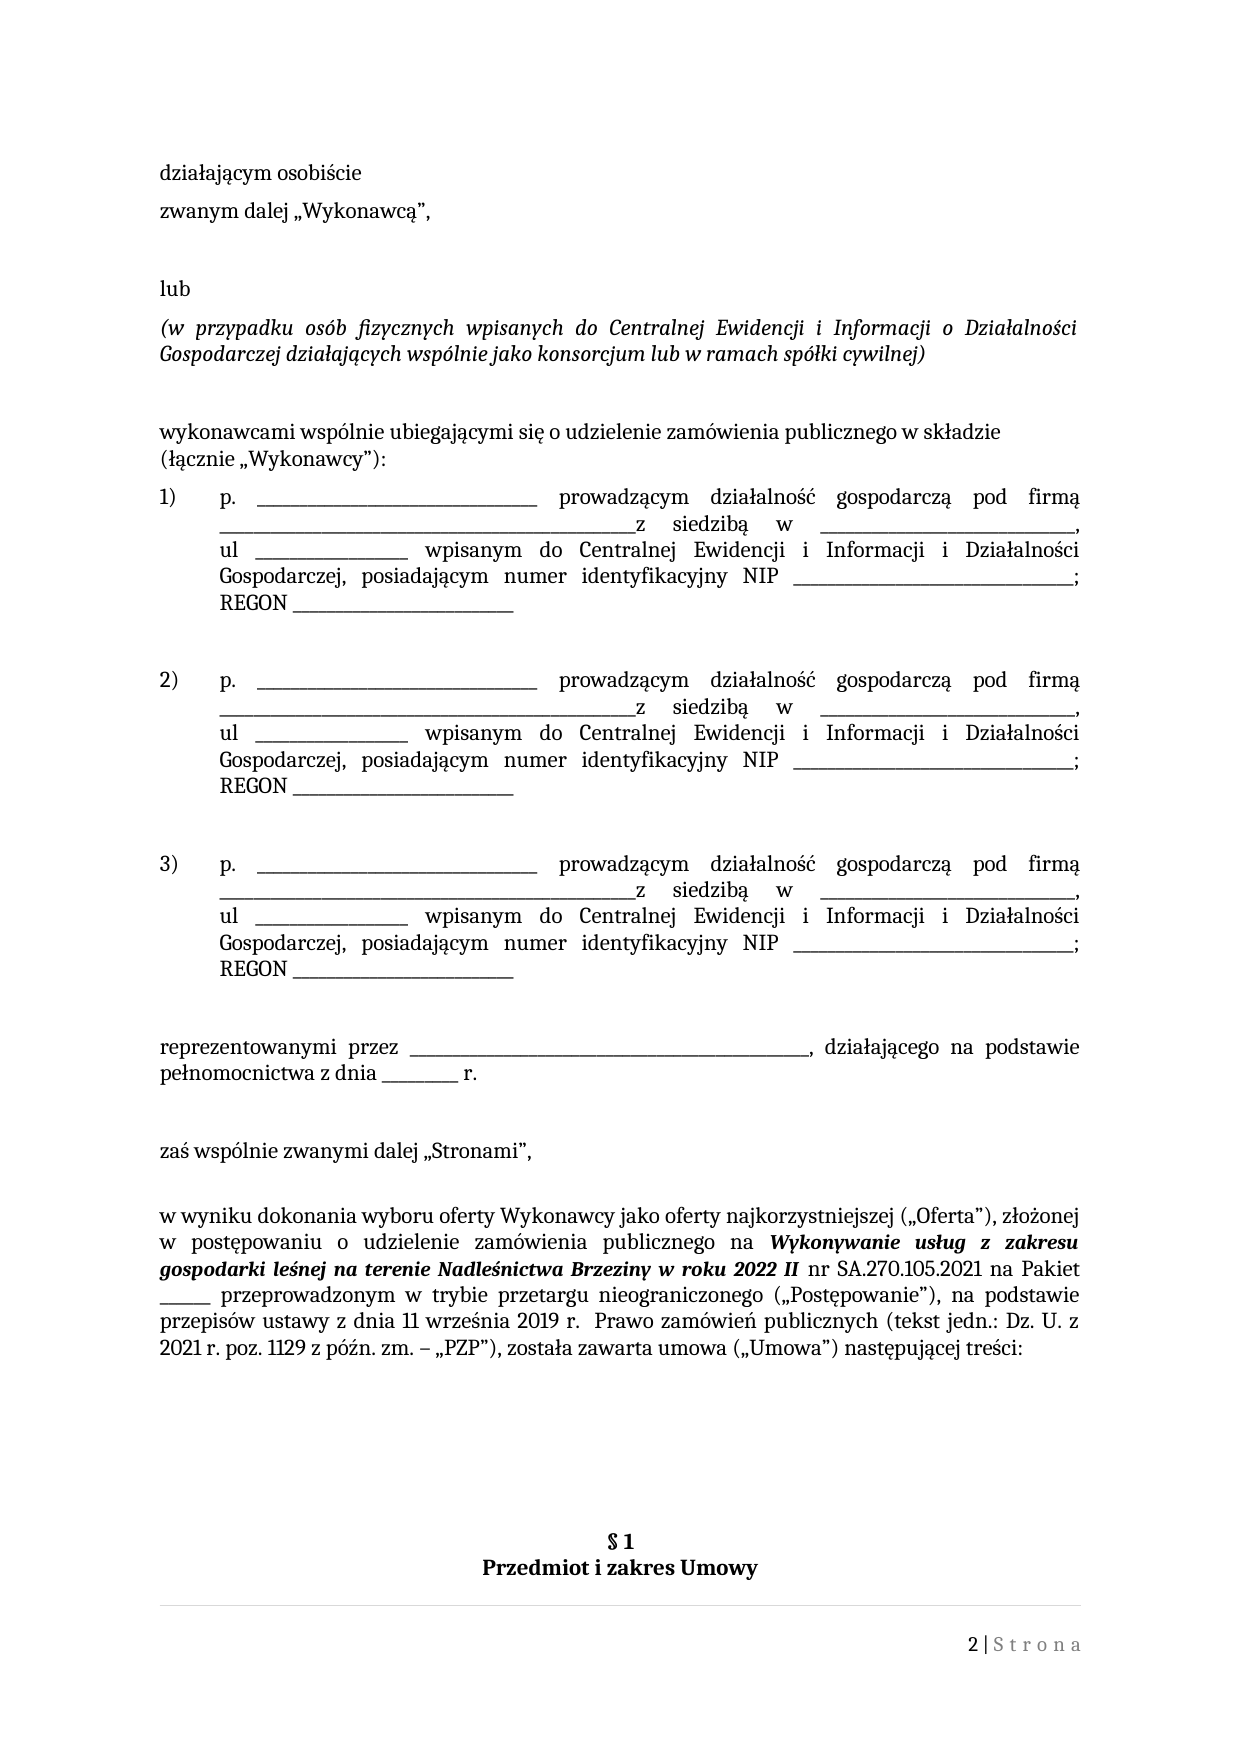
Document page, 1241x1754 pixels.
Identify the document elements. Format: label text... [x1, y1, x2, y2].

text zaś wspólnie zwanymi dalej „Stronami”, [159, 1138, 1081, 1164]
text lub [159, 276, 1081, 302]
text wykonawcami wspólnie ubiegającymi się o udzielenie zamówienia publicznego w składzie (łącznie „Wykonawcy”): [159, 419, 1081, 472]
text działającym osobiście [159, 159, 1081, 186]
text zwanym dalej „Wykonawcą”, [159, 198, 1081, 225]
text 3) p. _________________________________ prowadzącym działalność gospodarczą pod firmą _________________________________________________z siedzibą w ______________________________, ul __________________ wpisanym do Centralnej Ewidencji i Informacji i Działalności Gospodarczej, posiadającym numer identyfikacyjny NIP _________________________________; REGON __________________________ [159, 850, 1081, 982]
text § 1 Przedmiot i zakres Umowy [159, 1529, 1081, 1582]
text w wyniku dokonania wyboru oferty Wykonawcy jako oferty najkorzystniejszej („Oferta”), złożonej w postępowaniu o udzielenie zamówienia publicznego na Wykonywanie usług z zakresu gospodarki leśnej na terenie Nadleśnictwa Brzeziny w roku 2022 II nr SA.270.105.2021 na Pakiet ______ przeprowadzonym w trybie przetargu nieograniczonego („Postępowanie”), na podstawie przepisów ustawy z dnia 11 września 2019 r. Prawo zamówień publicznych (tekst jedn.: Dz. U. z 2021 r. poz. 1129 z późn. zm. – „PZP”), została zawarta umowa („Umowa”) następującej treści: [159, 1203, 1081, 1361]
text 2) p. _________________________________ prowadzącym działalność gospodarczą pod firmą _________________________________________________z siedzibą w ______________________________, ul __________________ wpisanym do Centralnej Ewidencji i Informacji i Działalności Gospodarczej, posiadającym numer identyfikacyjny NIP _________________________________; REGON __________________________ [159, 667, 1081, 799]
text reprezentowanymi przez _______________________________________________, działającego na podstawie pełnomocnictwa z dnia _________ r. [159, 1033, 1081, 1086]
text 1) p. _________________________________ prowadzącym działalność gospodarczą pod firmą _________________________________________________z siedzibą w ______________________________, ul __________________ wpisanym do Centralnej Ewidencji i Informacji i Działalności Gospodarczej, posiadającym numer identyfikacyjny NIP _________________________________; REGON __________________________ [159, 484, 1081, 616]
text (w przypadku osób fizycznych wpisanych do Centralnej Ewidencji i Informacji o Działalności Gospodarczej działających wspólnie jako konsorcjum lub w ramach spółki cywilnej) [159, 315, 1081, 368]
